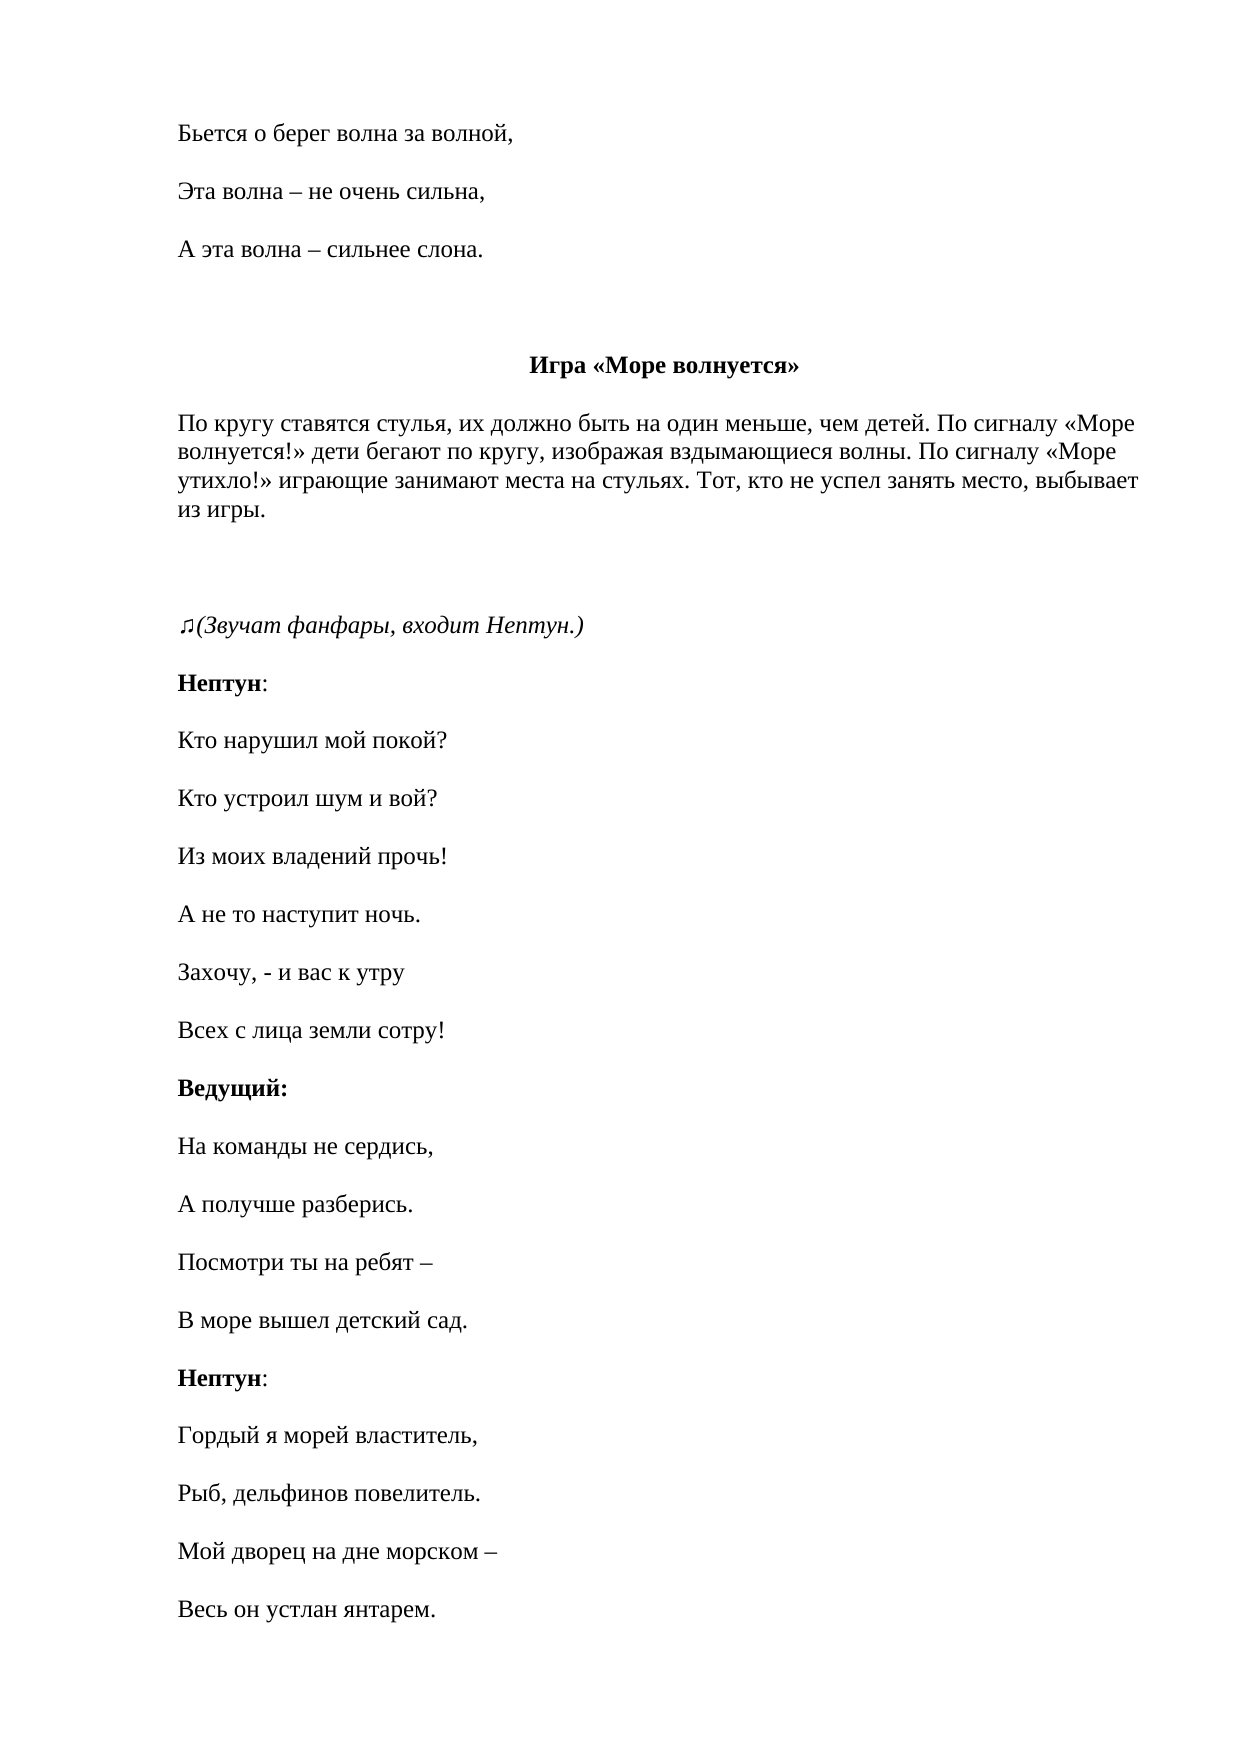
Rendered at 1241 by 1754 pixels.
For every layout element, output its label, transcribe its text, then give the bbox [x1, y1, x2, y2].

text Ведущий: [177, 1073, 1152, 1102]
text Бьется о берег волна за волной, [177, 118, 1152, 147]
text Нептун: [177, 668, 1152, 696]
text Эта волна – не очень сильна, [177, 176, 1152, 205]
text Кто устроил шум и вой? [177, 783, 1152, 812]
text Всех с лица земли сотру! [177, 1015, 1152, 1044]
text Весь он устлан янтарем. [177, 1594, 1152, 1623]
text А не то наступит ночь. [177, 899, 1152, 928]
text А эта волна – сильнее слона. [177, 234, 1152, 263]
text Нептун: [177, 1363, 1152, 1391]
text Мой дворец на дне морском – [177, 1536, 1152, 1565]
text Захочу, - и вас к утру [177, 957, 1152, 986]
text Кто нарушил мой покой? [177, 726, 1152, 754]
text ♫(Звучат фанфары, входит Нептун.) [177, 610, 1152, 638]
text По кругу ставятся стулья, их должно быть на один меньше, чем детей. По сигналу «Море волнуется!» дети бегают по кругу, изображая вздымающиеся волны. По сигналу «Море утихло!» играющие занимают места на стульях. Тот, кто не успел занять место, выбывает из игры. [177, 408, 1152, 523]
text На команды не сердись, [177, 1131, 1152, 1160]
text Гордый я морей властитель, [177, 1421, 1152, 1449]
text Рыб, дельфинов повелитель. [177, 1478, 1152, 1507]
text Игра «Море волнуется» [177, 350, 1152, 378]
text Посмотри ты на ребят – [177, 1247, 1152, 1276]
text А получше разберись. [177, 1189, 1152, 1218]
text В море вышел детский сад. [177, 1305, 1152, 1333]
text Из моих владений прочь! [177, 841, 1152, 870]
